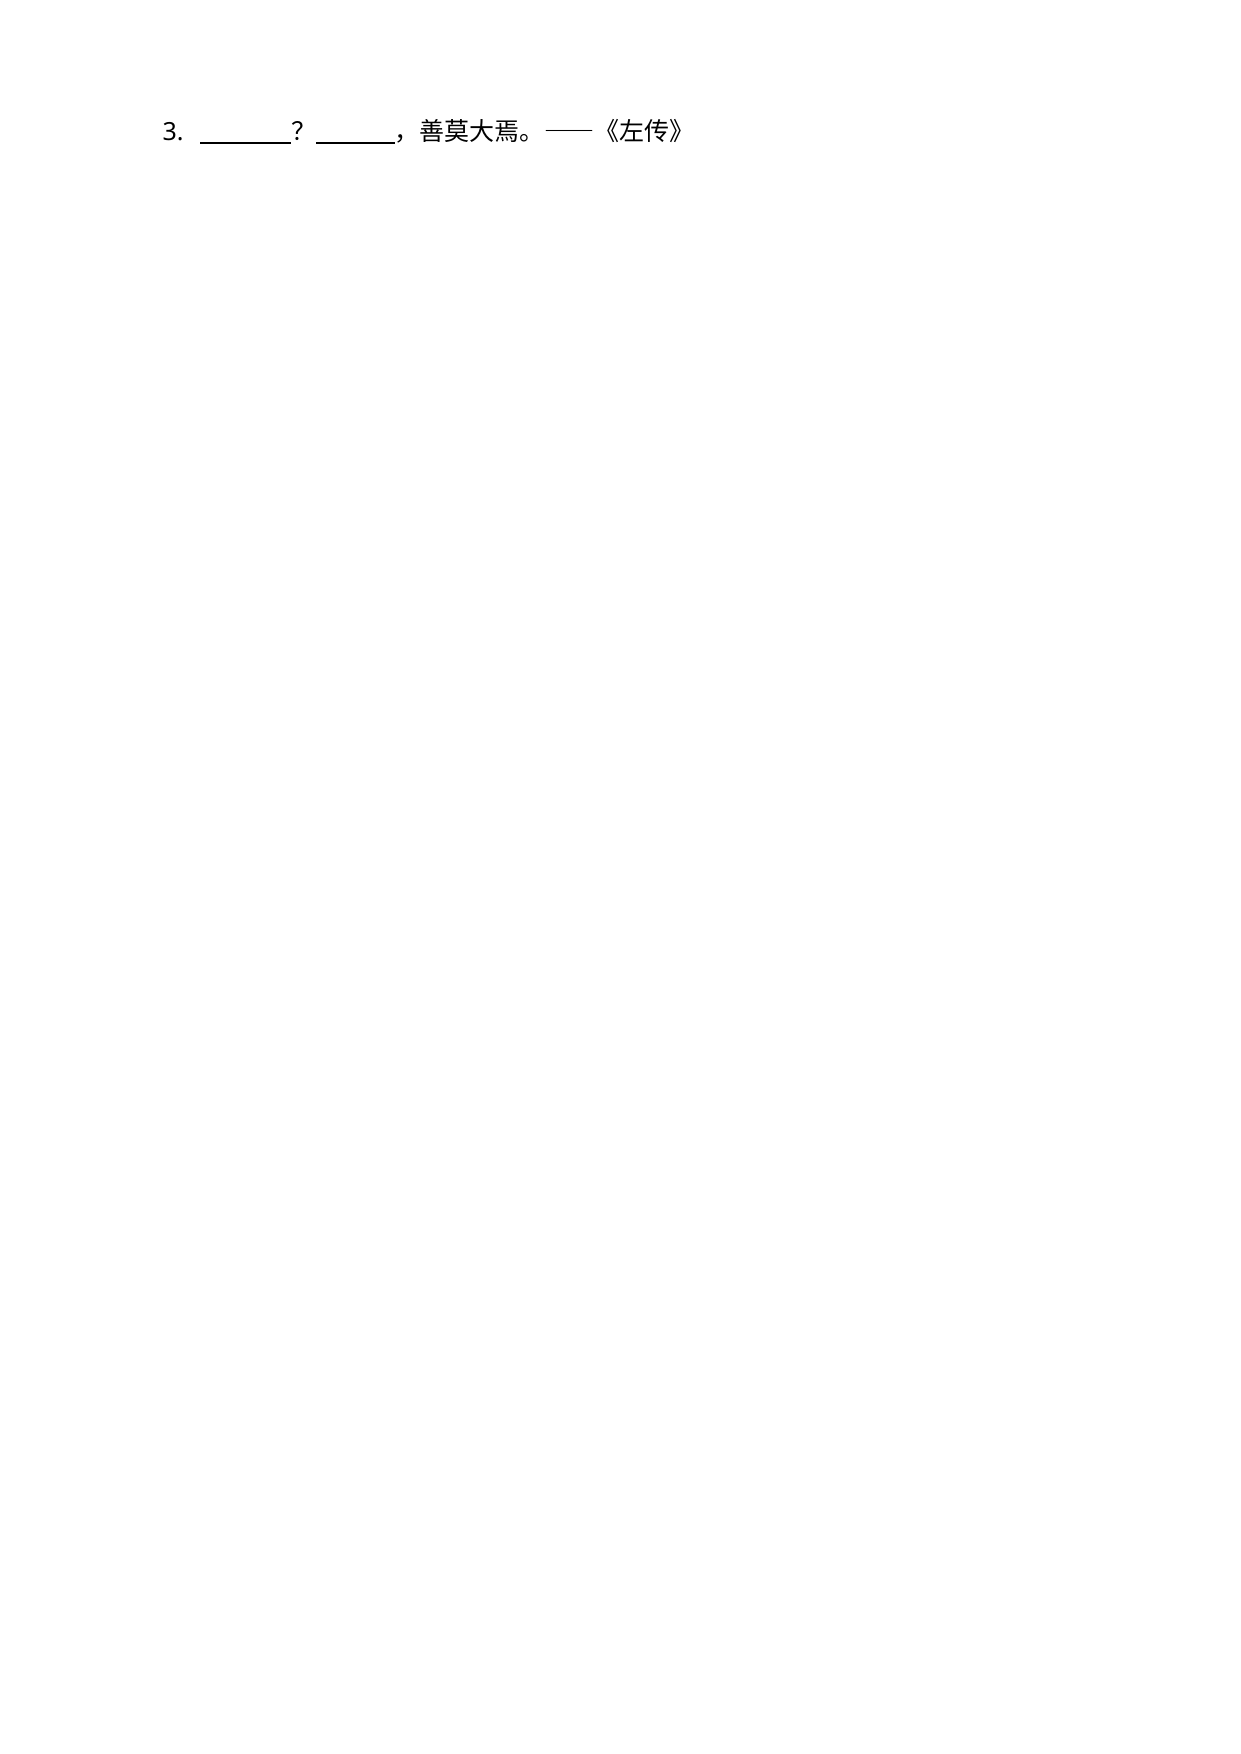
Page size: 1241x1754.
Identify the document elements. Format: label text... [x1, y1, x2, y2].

list ？ ，善莫大焉。——《左传》 [112, 97, 1128, 162]
